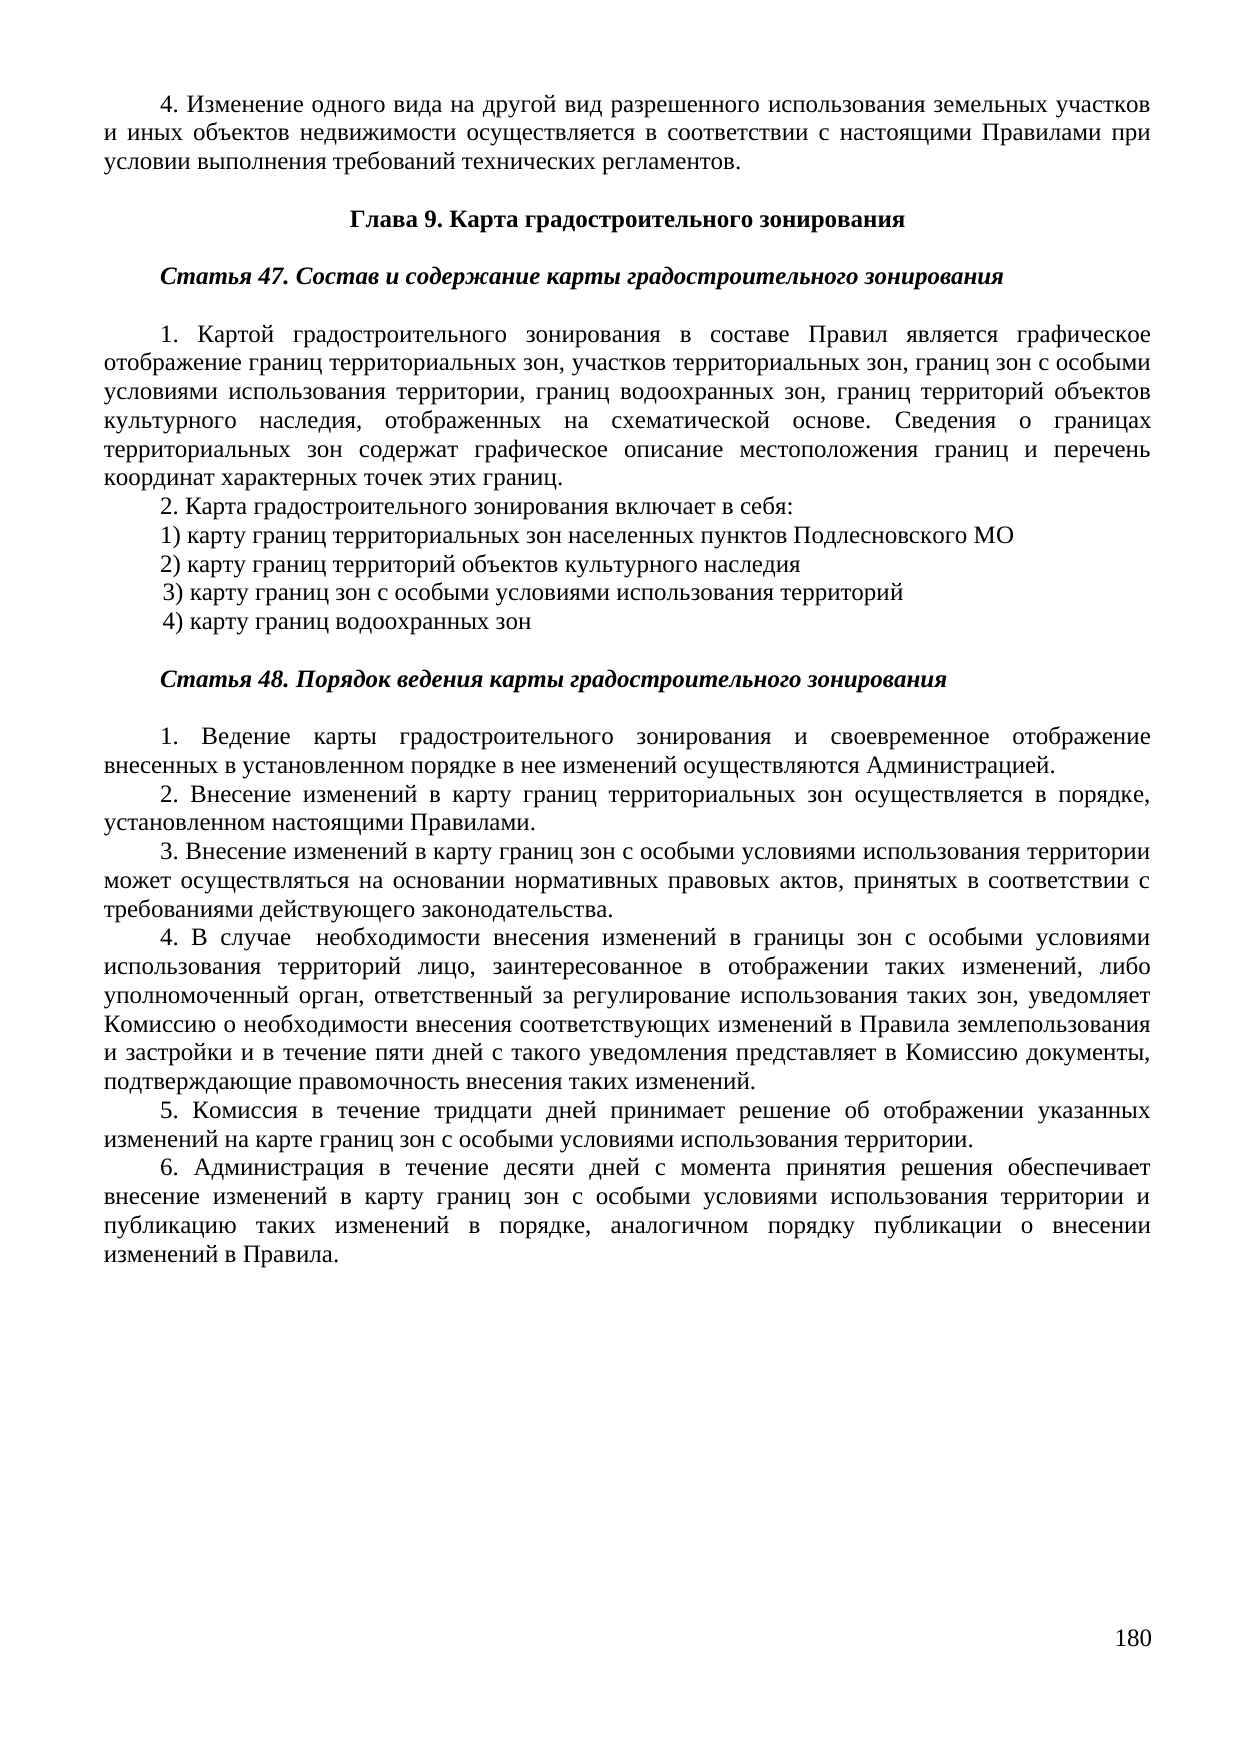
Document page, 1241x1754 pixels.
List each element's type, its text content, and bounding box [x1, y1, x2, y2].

text 2) карту границ территорий объектов культурного наследия [103, 549, 1152, 577]
text 3) карту границ зон с особыми условиями использования территорий [103, 577, 1152, 606]
text 1. Ведение карты градостроительного зонирования и своевременное отображение внесенных в установленном порядке в нее изменений осуществляются Администрацией. [103, 721, 1152, 779]
text 2. Карта градостроительного зонирования включает в себя: [103, 491, 1152, 520]
text Статья 48. Порядок ведения карты градостроительного зонирования [103, 664, 1152, 692]
text 4) карту границ водоохранных зон [103, 606, 1152, 635]
text 3. Внесение изменений в карту границ зон с особыми условиями использования территории может осуществляться на основании нормативных правовых актов, принятых в соответствии с требованиями действующего законодательства. [103, 836, 1152, 922]
text 4. Изменение одного вида на другой вид разрешенного использования земельных участков и иных объектов недвижимости осуществляется в соответствии с настоящими Правилами при условии выполнения требований технических регламентов. [103, 89, 1152, 175]
text 4. В случае необходимости внесения изменений в границы зон с особыми условиями использования территорий лицо, заинтересованное в отображении таких изменений, либо уполномоченный орган, ответственный за регулирование использования таких зон, уведомляет Комиссию о необходимости внесения соответствующих изменений в Правила землепользования и застройки и в течение пяти дней с такого уведомления представляет в Комиссию документы, подтверждающие правомочность внесения таких изменений. [103, 922, 1152, 1095]
text 5. Комиссия в течение тридцати дней принимает решение об отображении указанных изменений на карте границ зон с особыми условиями использования территории. [103, 1095, 1152, 1152]
text Статья 47. Состав и содержание карты градостроительного зонирования [103, 261, 1152, 290]
text 1) карту границ территориальных зон населенных пунктов Подлесновского МО [103, 520, 1152, 549]
text Глава 9. Карта градостроительного зонирования [103, 204, 1152, 232]
text 6. Администрация в течение десяти дней с момента принятия решения обеспечивает внесение изменений в карту границ зон с особыми условиями использования территории и публикацию таких изменений в порядке, аналогичном порядку публикации о внесении изменений в Правила. [103, 1152, 1152, 1267]
text 1. Картой градостроительного зонирования в составе Правил является графическое отображение границ территориальных зон, участков территориальных зон, границ зон с особыми условиями использования территории, границ водоохранных зон, границ территорий объектов культурного наследия, отображенных на схематической основе. Сведения о границах территориальных зон содержат графическое описание местоположения границ и перечень координат характерных точек этих границ. [103, 319, 1152, 491]
text 2. Внесение изменений в карту границ территориальных зон осуществляется в порядке, установленном настоящими Правилами. [103, 779, 1152, 836]
